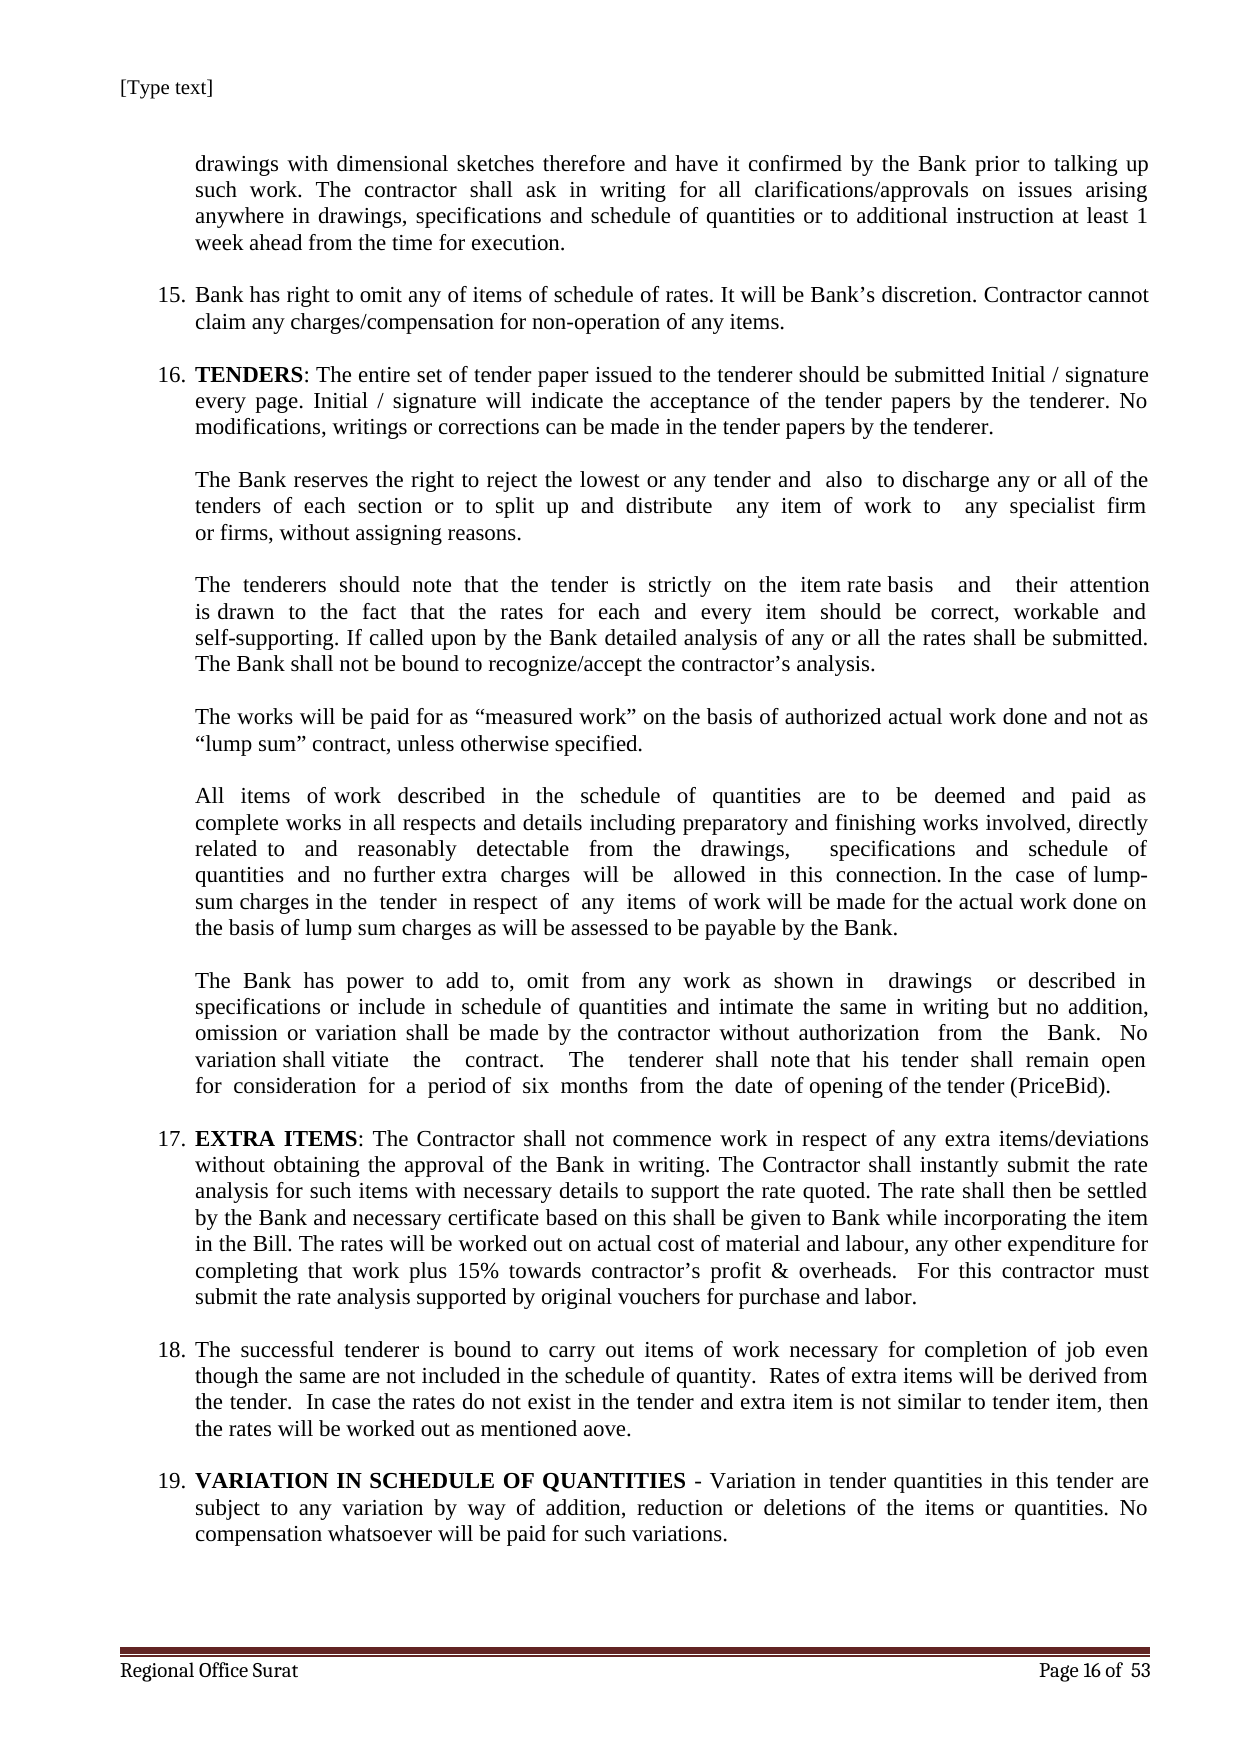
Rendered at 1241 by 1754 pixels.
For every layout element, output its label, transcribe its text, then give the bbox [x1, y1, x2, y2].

list TENDERS: The entire set of tender paper issued to the tenderer should be submitted Initial / signature every page. Initial / signature will indicate the acceptance of the tender papers by the tenderer. No modifications, writings or corrections can be made in the tender papers by the tenderer. [157, 361, 1150, 440]
list The successful tenderer is bound to carry out items of work necessary for completion of job even though the same are not included in the schedule of quantity. Rates of extra items will be derived from the tender. In case the rates do not exist in the tender and extra item is not similar to tender item, then the rates will be worked out as mentioned aove. [157, 1336, 1150, 1441]
text The Bank reserves the right to reject the lowest or any tender and also to discharge any or all of the tenders of each section or to split up and distribute any item of work to any specialist firm or firms, without assigning reasons. [195, 466, 1150, 545]
text All items of work described in the schedule of quantities are to be deemed and paid as complete works in all respects and details including preparatory and finishing works involved, directly related to and reasonably detectable from the drawings, specifications and schedule of quantities and no further extra charges will be allowed in this connection. In the case of lump-sum charges in the tender in respect of any items of work will be made for the actual work done on the basis of lump sum charges as will be assessed to be payable by the Bank. [195, 782, 1150, 940]
list Bank has right to omit any of items of schedule of rates. It will be Bank’s discretion. Contractor cannot claim any charges/compensation for non-operation of any items. [157, 282, 1150, 334]
text The works will be paid for as “measured work” on the basis of authorized actual work done and not as “lump sum” contract, unless otherwise specified. [195, 703, 1150, 756]
list VARIATION IN SCHEDULE OF QUANTITIES - Variation in tender quantities in this tender are subject to any variation by way of addition, reduction or deletions of the items or quantities. No compensation whatsoever will be paid for such variations. [157, 1467, 1150, 1547]
text The tenderers should note that the tender is strictly on the item rate basis and their attention is drawn to the fact that the rates for each and every item should be correct, workable and self-supporting. If called upon by the Bank detailed analysis of any or all the rates shall be submitted. The Bank shall not be bound to recognize/accept the contractor’s analysis. [195, 571, 1150, 677]
list EXTRA ITEMS: The Contractor shall not commence work in respect of any extra items/deviations without obtaining the approval of the Bank in writing. The Contractor shall instantly submit the rate analysis for such items with necessary details to support the rate quoted. The rate shall then be settled by the Bank and necessary certificate based on this shall be given to Bank while incorporating the item in the Bill. The rates will be worked out on actual cost of material and labour, any other expenditure for completing that work plus 15% towards contractor’s profit & overheads. For this contractor must submit the rate analysis supported by original vouchers for purchase and labor. [157, 1125, 1150, 1309]
text The Bank has power to add to, omit from any work as shown in drawings or described in specifications or include in schedule of quantities and intimate the same in writing but no addition, omission or variation shall be made by the contractor without authorization from the Bank. No variation shall vitiate the contract. The tenderer shall note that his tender shall remain open for consideration for a period of six months from the date of opening of the tender (PriceBid). [195, 967, 1150, 1098]
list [157, 150, 1150, 255]
